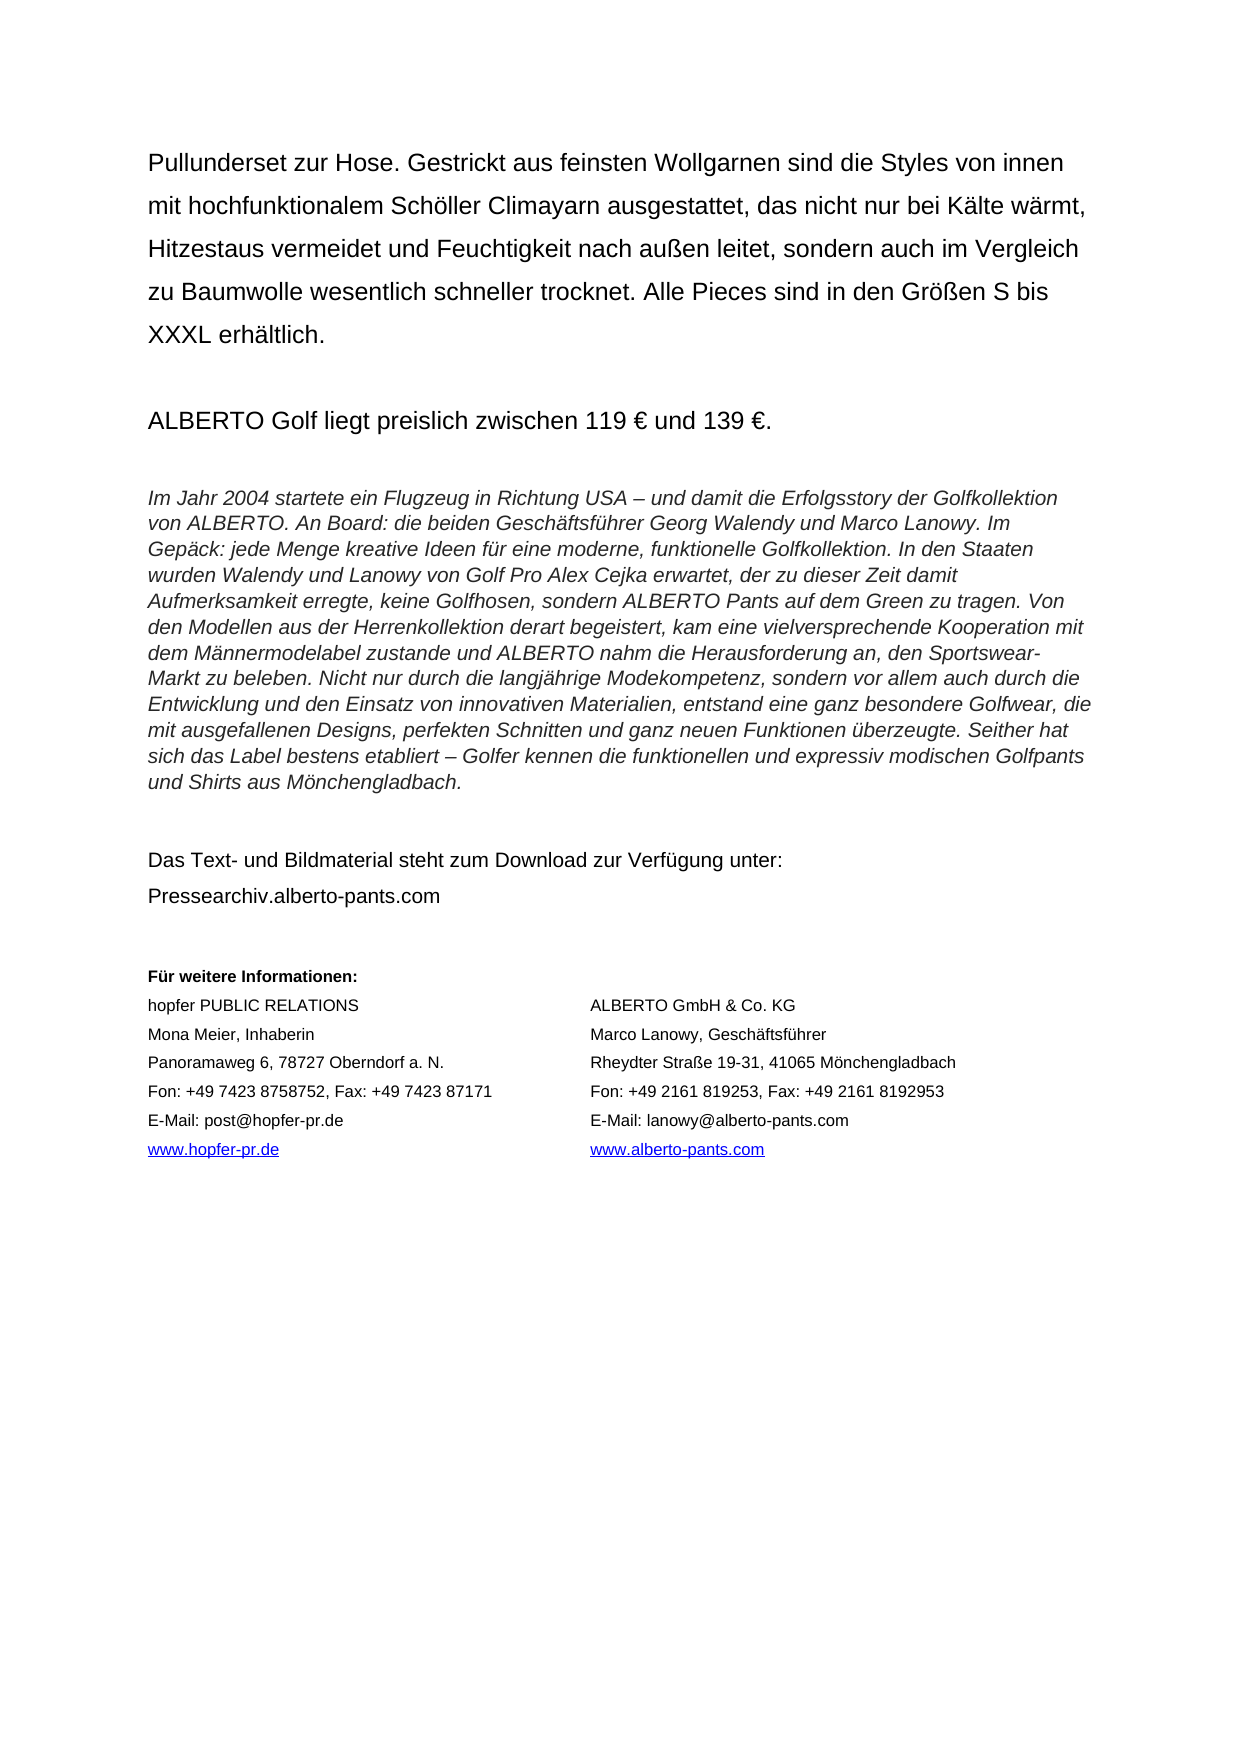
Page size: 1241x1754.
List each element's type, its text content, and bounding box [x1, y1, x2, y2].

text Fon: +49 7423 8758752, Fax: +49 7423 87171 Fon: +49 2161 819253, Fax: +49 2161 8192953 [148, 1082, 1172, 1101]
text Panoramaweg 6, 78727 Oberndorf a. N. Rheydter Straße 19-31, 41065 Mönchengladbach [148, 1053, 1172, 1072]
text E-Mail: post@hopfer-pr.de E-Mail: lanowy@alberto-pants.com [148, 1111, 1172, 1130]
text Das Text- und Bildmaterial steht zum Download zur Verfügung unter: [148, 848, 1092, 872]
text www.hopfer-pr.de www.alberto-pants.com [148, 1139, 1172, 1158]
text ALBERTO Golf liegt preislich zwischen 119 € und 139 €. [148, 406, 1092, 435]
text hopfer PUBLIC RELATIONS ALBERTO GmbH & Co. KG [148, 996, 1093, 1015]
text Für weitere Informationen: [148, 967, 1093, 986]
text Mona Meier, Inhaberin Marco Lanowy, Geschäftsführer [148, 1024, 1172, 1043]
text Im Jahr 2004 startete ein Flugzeug in Richtung USA – und damit die Erfolgsstory der Golfkollektion von ALBERTO. An Board: die beiden Geschäftsführer Georg Walendy und Marco Lanowy. Im Gepäck: jede Menge kreative Ideen für eine moderne, funktionelle Golfkollektion. In den Staaten wurden Walendy und Lanowy von Golf Pro Alex Cejka erwartet, der zu dieser Zeit damit Aufmerksamkeit erregte, keine Golfhosen, sondern ALBERTO Pants auf dem Green zu tragen. Von den Modellen aus der Herrenkollektion derart begeistert, kam eine vielversprechende Kooperation mit dem Männermodelabel zustande und ALBERTO nahm die Herausforderung an, den Sportswear-Markt zu beleben. Nicht nur durch die langjährige Modekompetenz, sondern vor allem auch durch die Entwicklung und den Einsatz von innovativen Materialien, entstand eine ganz besondere Golfwear, die mit ausgefallenen Designs, perfekten Schnitten und ganz neuen Funktionen überzeugte. Seither hat sich das Label bestens etabliert – Golfer kennen die funktionellen und expressiv modischen Golfpants und Shirts aus Mönchengladbach. [148, 485, 1093, 793]
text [148, 148, 1092, 349]
text Pressearchiv.alberto-pants.com [148, 884, 1092, 908]
